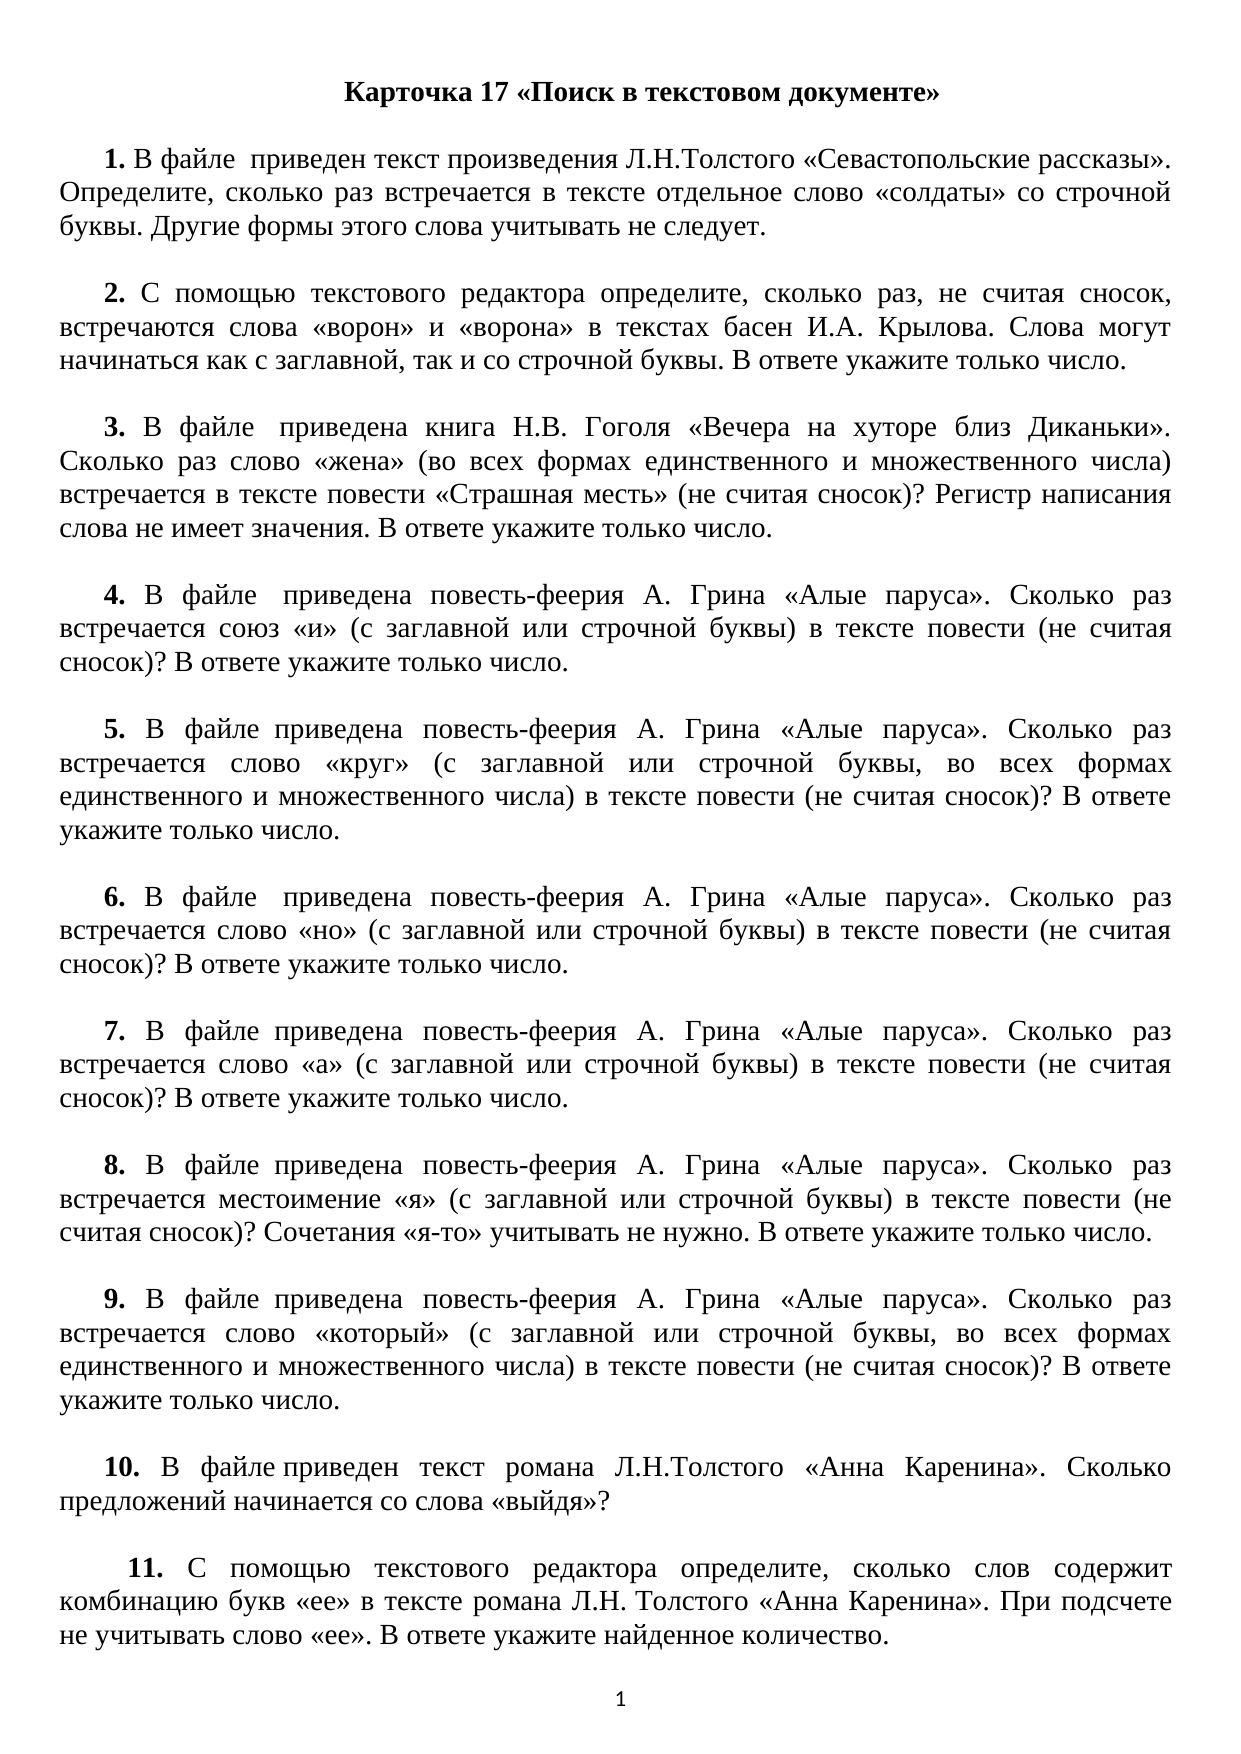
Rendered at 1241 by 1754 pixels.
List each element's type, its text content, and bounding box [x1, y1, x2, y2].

text 9. В файле приведена повесть-феерия А. Грина «Алые паруса». Сколько раз встречается слово «который» (с заглавной или строчной буквы, во всех формах единственного и множественного числа) в тексте повести (не считая сносок)? В ответе укажите только число. [59, 1281, 1172, 1416]
text 10. В файле приведен текст романа Л.Н.Толстого «Анна Каренина». Сколько предложений начинается со слова «выйдя»? [59, 1449, 1172, 1516]
text 2. С помощью текстового редактора определите, сколько раз, не считая сносок, встречаются слова «ворон» и «ворона» в текстах басен И.А. Крылова. Слова могут начинаться как с заглавной, так и со строчной буквы. В ответе укажите только число. [59, 275, 1172, 376]
text 8. В файле приведена повесть-феерия А. Грина «Алые паруса». Сколько раз встречается местоимение «я» (с заглавной или строчной буквы) в тексте повести (не считая сносок)? Сочетания «я-то» учитывать не нужно. В ответе укажите только число. [59, 1147, 1172, 1248]
text 6. В файле приведена повесть-феерия А. Грина «Алые паруса». Сколько раз встречается слово «но» (с заглавной или строчной буквы) в тексте повести (не считая сносок)? В ответе укажите только число. [59, 879, 1172, 979]
text 1. В файле приведен текст произведения Л.Н.Толстого «Севастопольские рассказы». Определите, сколько раз встречается в тексте отдельное слово «солдаты» со строчной буквы. Другие формы этого слова учитывать не следует. [59, 141, 1172, 242]
text 5. В файле приведена повесть-феерия А. Грина «Алые паруса». Сколько раз встречается слово «круг» (с заглавной или строчной буквы, во всех формах единственного и множественного числа) в тексте повести (не считая сносок)? В ответе укажите только число. [59, 711, 1172, 845]
text 4. В файле приведена повесть-феерия А. Грина «Алые паруса». Сколько раз встречается союз «и» (с заглавной или строчной буквы) в тексте повести (не считая сносок)? В ответе укажите только число. [59, 577, 1172, 678]
text 3. В файле приведена книга Н.В. Гоголя «Вечера на хуторе близ Диканьки». Сколько раз слово «жена» (во всех формах единственного и множественного числа) встречается в тексте повести «Страшная месть» (не считая сносок)? Регистр написания слова не имеет значения. В ответе укажите только число. [59, 409, 1172, 543]
text 11. С помощью текстового редактора определите, сколько слов содержит комбинацию букв «ее» в тексте романа Л.Н. Толстого «Анна Каренина». При подсчете не учитывать слово «ее». В ответе укажите найденное количество. [59, 1550, 1172, 1650]
text Карточка 17 «Поиск в текстовом документе» [59, 74, 1181, 107]
text 7. В файле приведена повесть-феерия А. Грина «Алые паруса». Сколько раз встречается слово «а» (с заглавной или строчной буквы) в тексте повести (не считая сносок)? В ответе укажите только число. [59, 1013, 1172, 1114]
